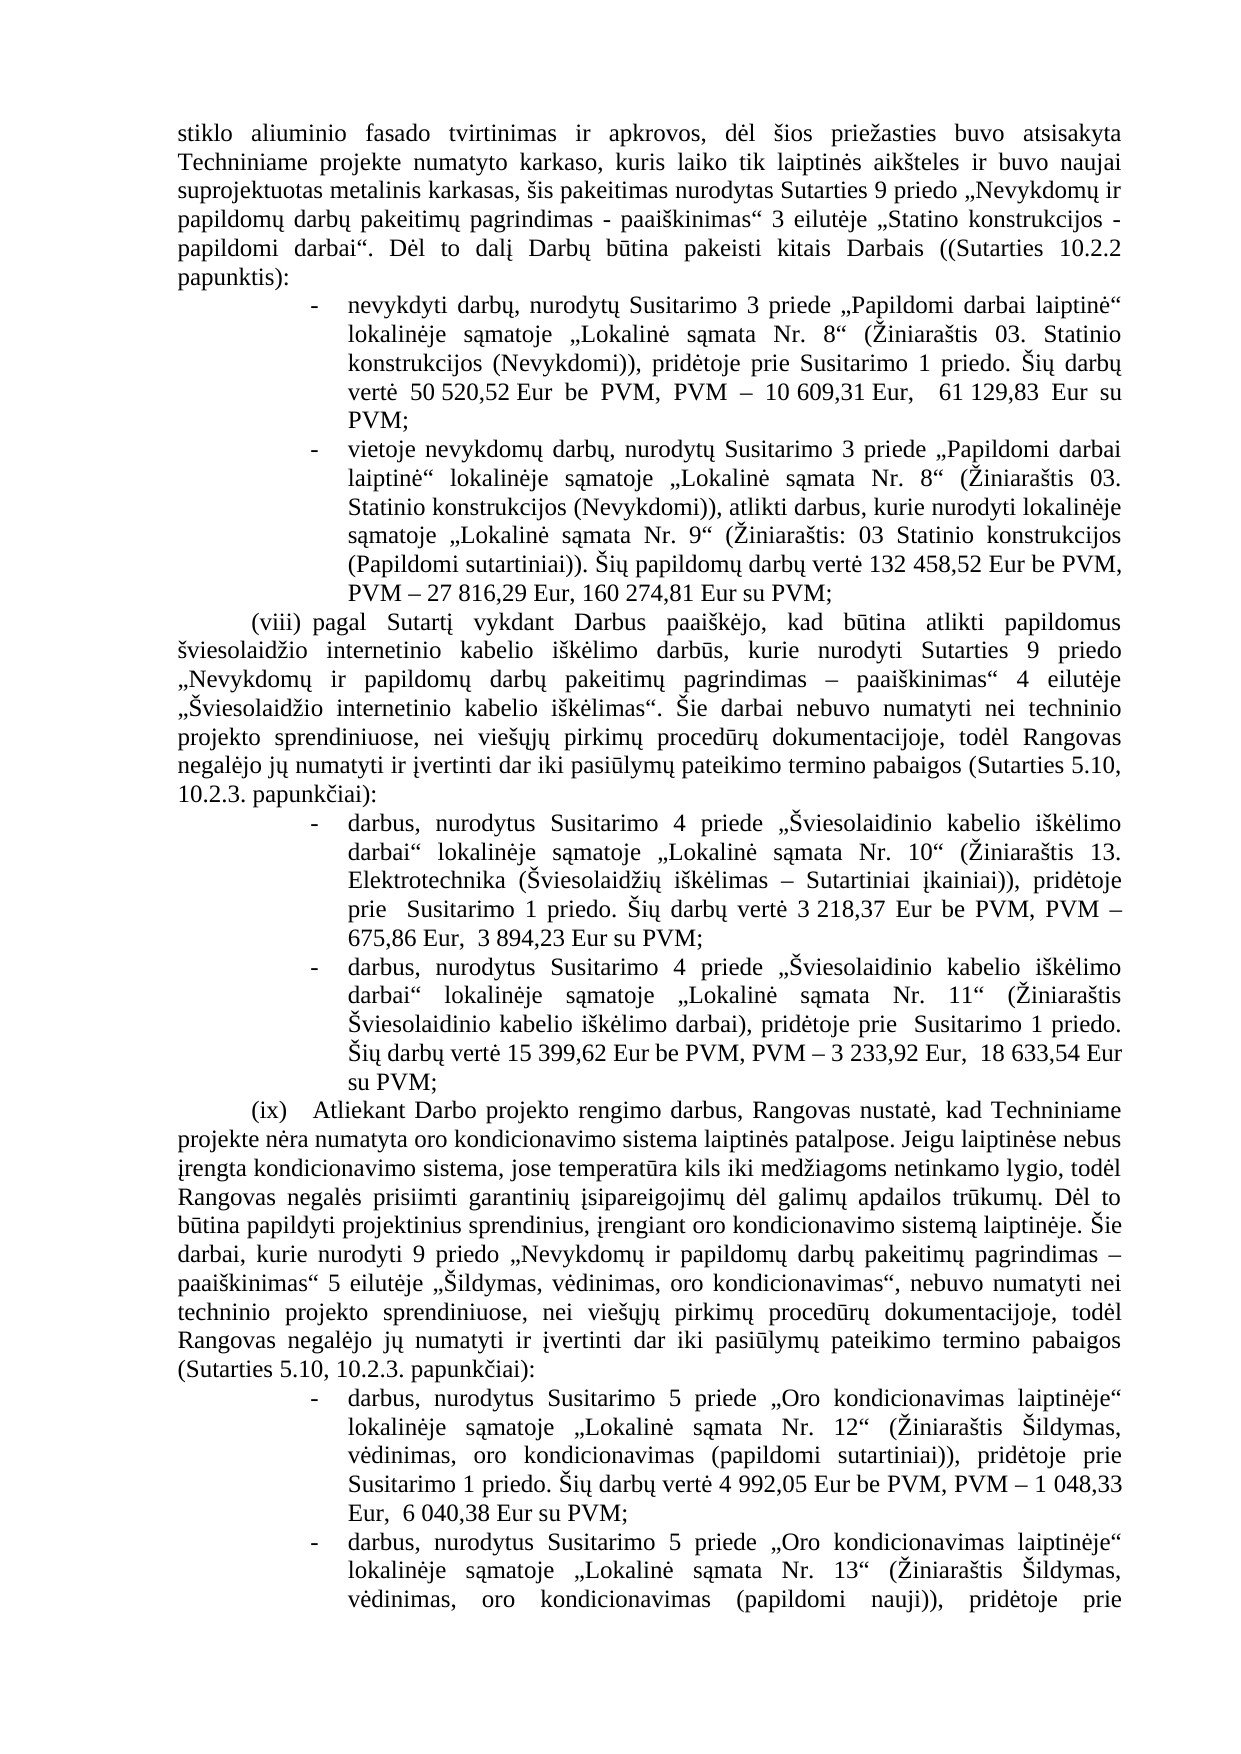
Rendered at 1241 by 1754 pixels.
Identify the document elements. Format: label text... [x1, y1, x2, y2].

title pagal Sutartį vykdant Darbus paaiškėjo, kad būtina atlikti papildomus šviesolaidžio internetinio kabelio iškėlimo darbūs, kurie nurodyti Sutarties 9 priedo „Nevykdomų ir papildomų darbų pakeitimų pagrindimas – paaiškinimas“ 4 eilutėje „Šviesolaidžio internetinio kabelio iškėlimas“. Šie darbai nebuvo numatyti nei techninio projekto sprendiniuose, nei viešųjų pirkimų procedūrų dokumentacijoje, todėl Rangovas negalėjo jų numatyti ir įvertinti dar iki pasiūlymų pateikimo termino pabaigos (Sutarties 5.10, 10.2.3. papunkčiai): [177, 607, 1122, 808]
list vietoje nevykdomų darbų, nurodytų Susitarimo 3 priede „Papildomi darbai laiptinė“ lokalinėje sąmatoje „Lokalinė sąmata Nr. 8“ (Žiniaraštis 03. Statinio konstrukcijos (Nevykdomi)), atlikti darbus, kurie nurodyti lokalinėje sąmatoje „Lokalinė sąmata Nr. 9“ (Žiniaraštis: 03 Statinio konstrukcijos (Papildomi sutartiniai)). Šių papildomų darbų vertė 132 458,52 Eur be PVM, PVM – 27 816,29 Eur, 160 274,81 Eur su PVM; [310, 434, 1122, 607]
list nevykdyti darbų, nurodytų Susitarimo 3 priede „Papildomi darbai laiptinė“ lokalinėje sąmatoje „Lokalinė sąmata Nr. 8“ (Žiniaraštis 03. Statinio konstrukcijos (Nevykdomi)), pridėtoje prie Susitarimo 1 priedo. Šių darbų vertė 50 520,52 Eur be PVM, PVM – 10 609,31 Eur, 61 129,83 Eur su PVM; [310, 291, 1122, 434]
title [310, 1527, 1122, 1613]
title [177, 118, 1122, 291]
list darbus, nurodytus Susitarimo 4 priede „Šviesolaidinio kabelio iškėlimo darbai“ lokalinėje sąmatoje „Lokalinė sąmata Nr. 11“ (Žiniaraštis Šviesolaidinio kabelio iškėlimo darbai), pridėtoje prie Susitarimo 1 priedo. Šių darbų vertė 15 399,62 Eur be PVM, PVM – 3 233,92 Eur, 18 633,54 Eur su PVM; [310, 952, 1122, 1096]
title darbus, nurodytus Susitarimo 5 priede „Oro kondicionavimas laiptinėje“ lokalinėje sąmatoje „Lokalinė sąmata Nr. 12“ (Žiniaraštis Šildymas, vėdinimas, oro kondicionavimas (papildomi sutartiniai)), pridėtoje prie Susitarimo 1 priedo. Šių darbų vertė 4 992,05 Eur be PVM, PVM – 1 048,33 Eur, 6 040,38 Eur su PVM; [310, 1383, 1122, 1527]
title Atliekant Darbo projekto rengimo darbus, Rangovas nustatė, kad Techniniame projekte nėra numatyta oro kondicionavimo sistema laiptinės patalpose. Jeigu laiptinėse nebus įrengta kondicionavimo sistema, jose temperatūra kils iki medžiagoms netinkamo lygio, todėl Rangovas negalės prisiimti garantinių įsipareigojimų dėl galimų apdailos trūkumų. Dėl to būtina papildyti projektinius sprendinius, įrengiant oro kondicionavimo sistemą laiptinėje. Šie darbai, kurie nurodyti 9 priedo „Nevykdomų ir papildomų darbų pakeitimų pagrindimas – paaiškinimas“ 5 eilutėje „Šildymas, vėdinimas, oro kondicionavimas“, nebuvo numatyti nei techninio projekto sprendiniuose, nei viešųjų pirkimų procedūrų dokumentacijoje, todėl Rangovas negalėjo jų numatyti ir įvertinti dar iki pasiūlymų pateikimo termino pabaigos (Sutarties 5.10, 10.2.3. papunkčiai): [177, 1096, 1122, 1383]
list darbus, nurodytus Susitarimo 4 priede „Šviesolaidinio kabelio iškėlimo darbai“ lokalinėje sąmatoje „Lokalinė sąmata Nr. 10“ (Žiniaraštis 13. Elektrotechnika (Šviesolaidžių iškėlimas – Sutartiniai įkainiai)), pridėtoje prie Susitarimo 1 priedo. Šių darbų vertė 3 218,37 Eur be PVM, PVM – 675,86 Eur, 3 894,23 Eur su PVM; [310, 808, 1122, 952]
